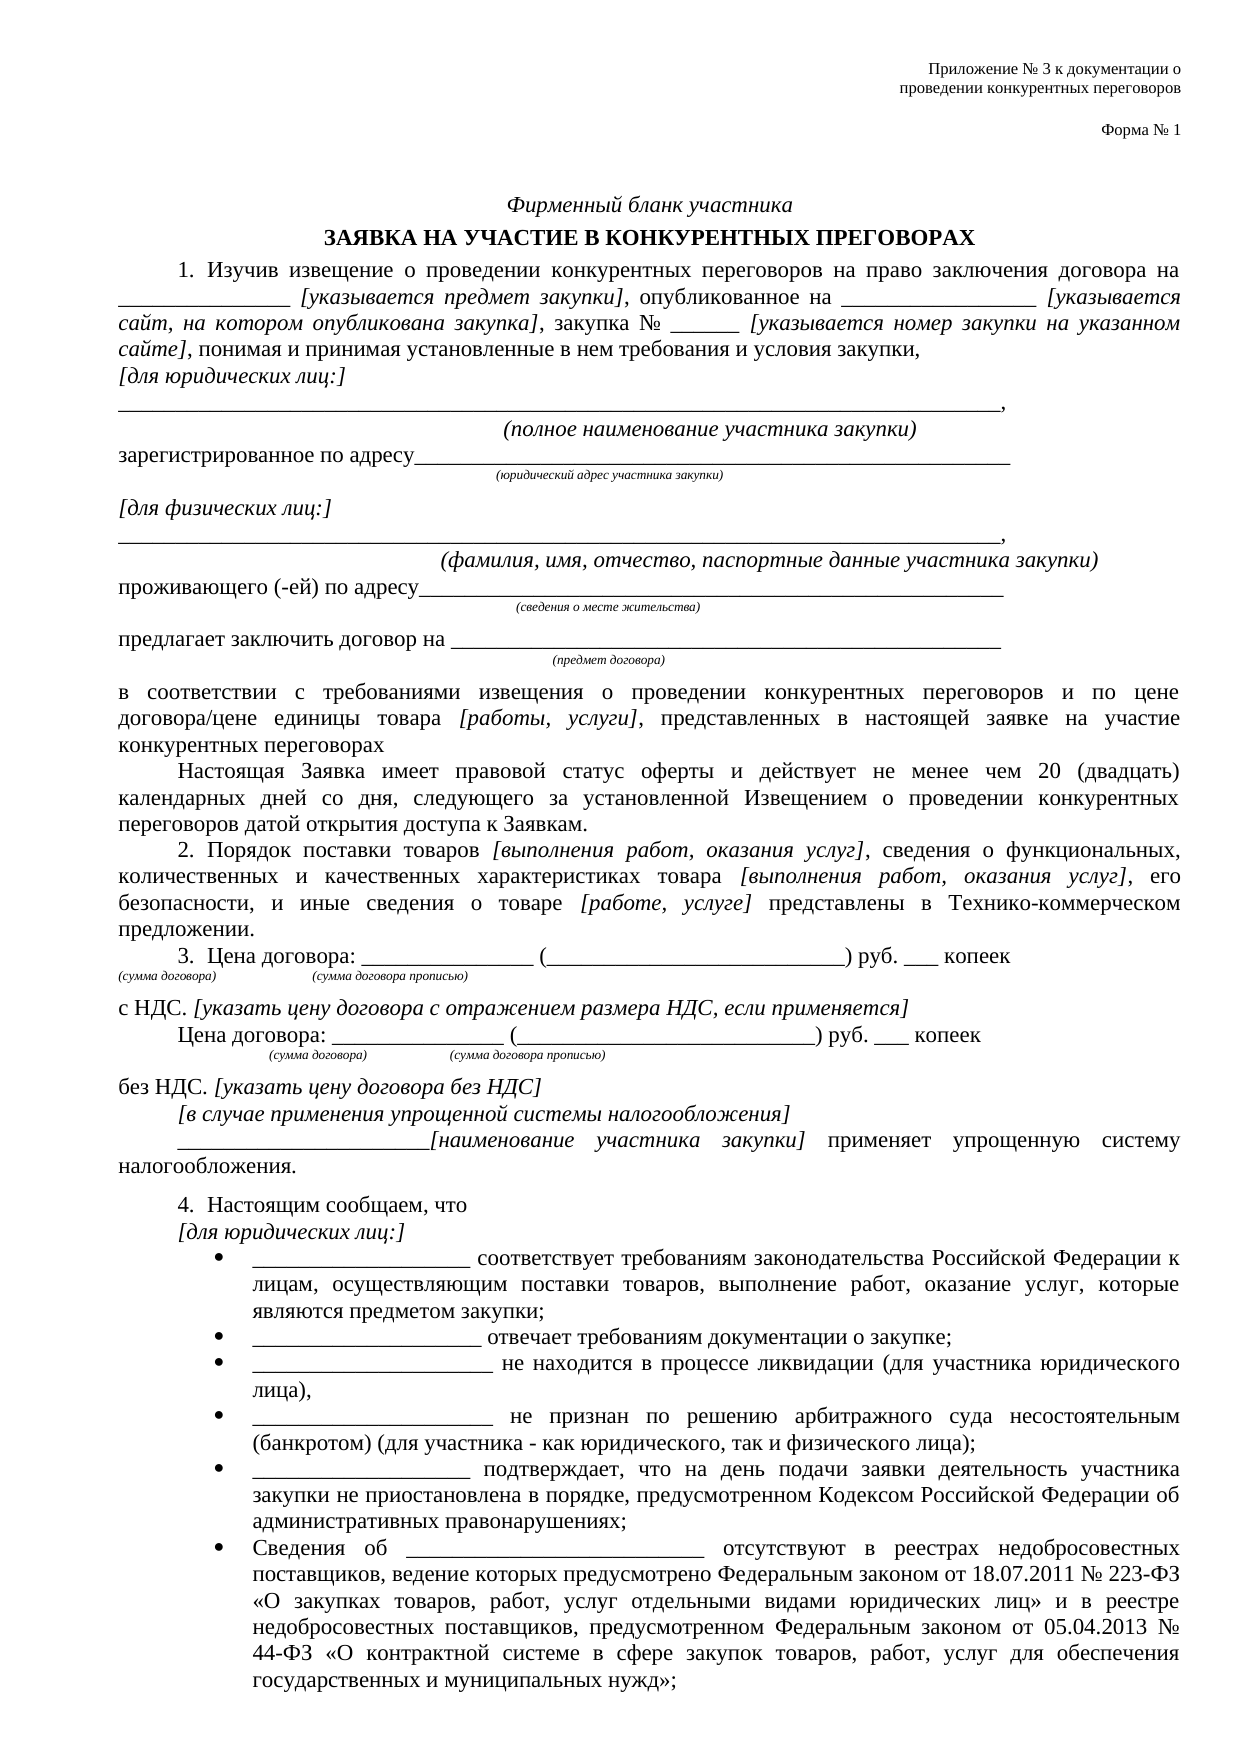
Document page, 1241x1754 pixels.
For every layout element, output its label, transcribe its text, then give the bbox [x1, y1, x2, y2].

text в соответствии с требованиями извещения о проведении конкурентных переговоров и по цене договора/цене единицы товара [работы, услуги], представленных в настоящей заявке на участие конкурентных переговорах [118, 678, 1181, 757]
text _____________________________________________________________________________, [118, 388, 1181, 414]
text [для юридических лиц:] [118, 1218, 1181, 1244]
text (фамилия, имя, отчество, паспортные данные участника закупки) [118, 546, 1181, 573]
text ЗАЯВКА НА УЧАСТИЕ В КОНКУРЕНТНЫХ ПРЕГОВОРАХ [118, 224, 1181, 250]
list ____________________ отвечает требованиям документации о закупке; [215, 1323, 1181, 1349]
text ______________________[наименование участника закупки] применяет упрощенную систему налогообложения. [118, 1126, 1181, 1179]
text зарегистрированное по адресу____________________________________________________ [118, 441, 1181, 467]
text Фирменный бланк участника [118, 191, 1181, 218]
list ___________________ соответствует требованиям законодательства Российской Федерации к лицам, осуществляющим поставки товаров, выполнение работ, оказание услуг, которые являются предметом закупки; [215, 1244, 1181, 1323]
text Настоящая Заявка имеет правовой статус оферты и действует не менее чем 20 (двадцать) календарных дней со дня, следующего за установленной Извещением о проведении конкурентных переговоров датой открытия доступа к Заявкам. [118, 757, 1181, 836]
text [для физических лиц:] [118, 494, 1181, 520]
text _____________________________________________________________________________, [118, 520, 1181, 546]
text предлагает заключить договор на ________________________________________________ [118, 625, 1181, 652]
text (предмет договора) [118, 652, 1181, 678]
list Настоящим сообщаем, что [118, 1191, 1181, 1218]
text Приложение № 3 к документации о [118, 59, 1181, 78]
list ___________________ подтверждает, что на день подачи заявки деятельность участника закупки не приостановлена в порядке, предусмотренном Кодексом Российской Федерации об административных правонарушениях; [215, 1455, 1181, 1534]
list Изучив извещение о проведении конкурентных переговоров на право заключения договора на _______________ [указывается предмет закупки], опубликованное на _________________ [указывается сайт, на котором опубликована закупка], закупка № ______ [указывается номер закупки на указанном сайте], понимая и принимая установленные в нем требования и условия закупки, [118, 256, 1181, 362]
text [для юридических лиц:] [118, 362, 1181, 388]
list _____________________ не находится в процессе ликвидации (для участника юридического лица), [215, 1349, 1181, 1402]
text без НДС. [указать цену договора без НДС] [118, 1073, 1181, 1100]
list _____________________ не признан по решению арбитражного суда несостоятельным (банкротом) (для участника - как юридического, так и физического лица); [215, 1402, 1181, 1455]
text Цена договора: _______________ (__________________________) руб. ___ копеек (сумма договора) (сумма договора прописью) [118, 1021, 1181, 1073]
list Цена договора: _______________ (__________________________) руб. ___ копеек (сумма договора) (сумма договора прописью) [118, 942, 1181, 994]
text проживающего (-ей) по адресу___________________________________________________ [118, 573, 1181, 599]
list Порядок поставки товаров [выполнения работ, оказания услуг], сведения о функциональных, количественных и качественных характеристиках товара [выполнения работ, оказания услуг], его безопасности, и иные сведения о товаре [работе, услуге] представлены в Технико-коммерческом предложении. [118, 836, 1181, 942]
list Сведения об __________________________ отсутствуют в реестрах недобросовестных поставщиков, ведение которых предусмотрено Федеральным законом от 18.07.2011 № 223-ФЗ «О закупках товаров, работ, услуг отдельными видами юридических лиц» и в реестре недобросовестных поставщиков, предусмотренном Федеральным законом от 05.04.2013 № 44-ФЗ «О контрактной системе в сфере закупок товаров, работ, услуг для обеспечения государственных и муниципальных нужд»; [215, 1534, 1181, 1692]
text (полное наименование участника закупки) [118, 414, 1181, 441]
text Форма № 1 [118, 119, 1181, 138]
text проведении конкурентных переговоров [118, 78, 1181, 97]
text (юридический адрес участника закупки) [118, 467, 1181, 494]
text (сведения о месте жительства) [118, 599, 1181, 625]
text [в случае применения упрощенной системы налогообложения] [177, 1100, 1181, 1126]
text с НДС. [указать цену договора с отражением размера НДС, если применяется] [118, 994, 1181, 1021]
